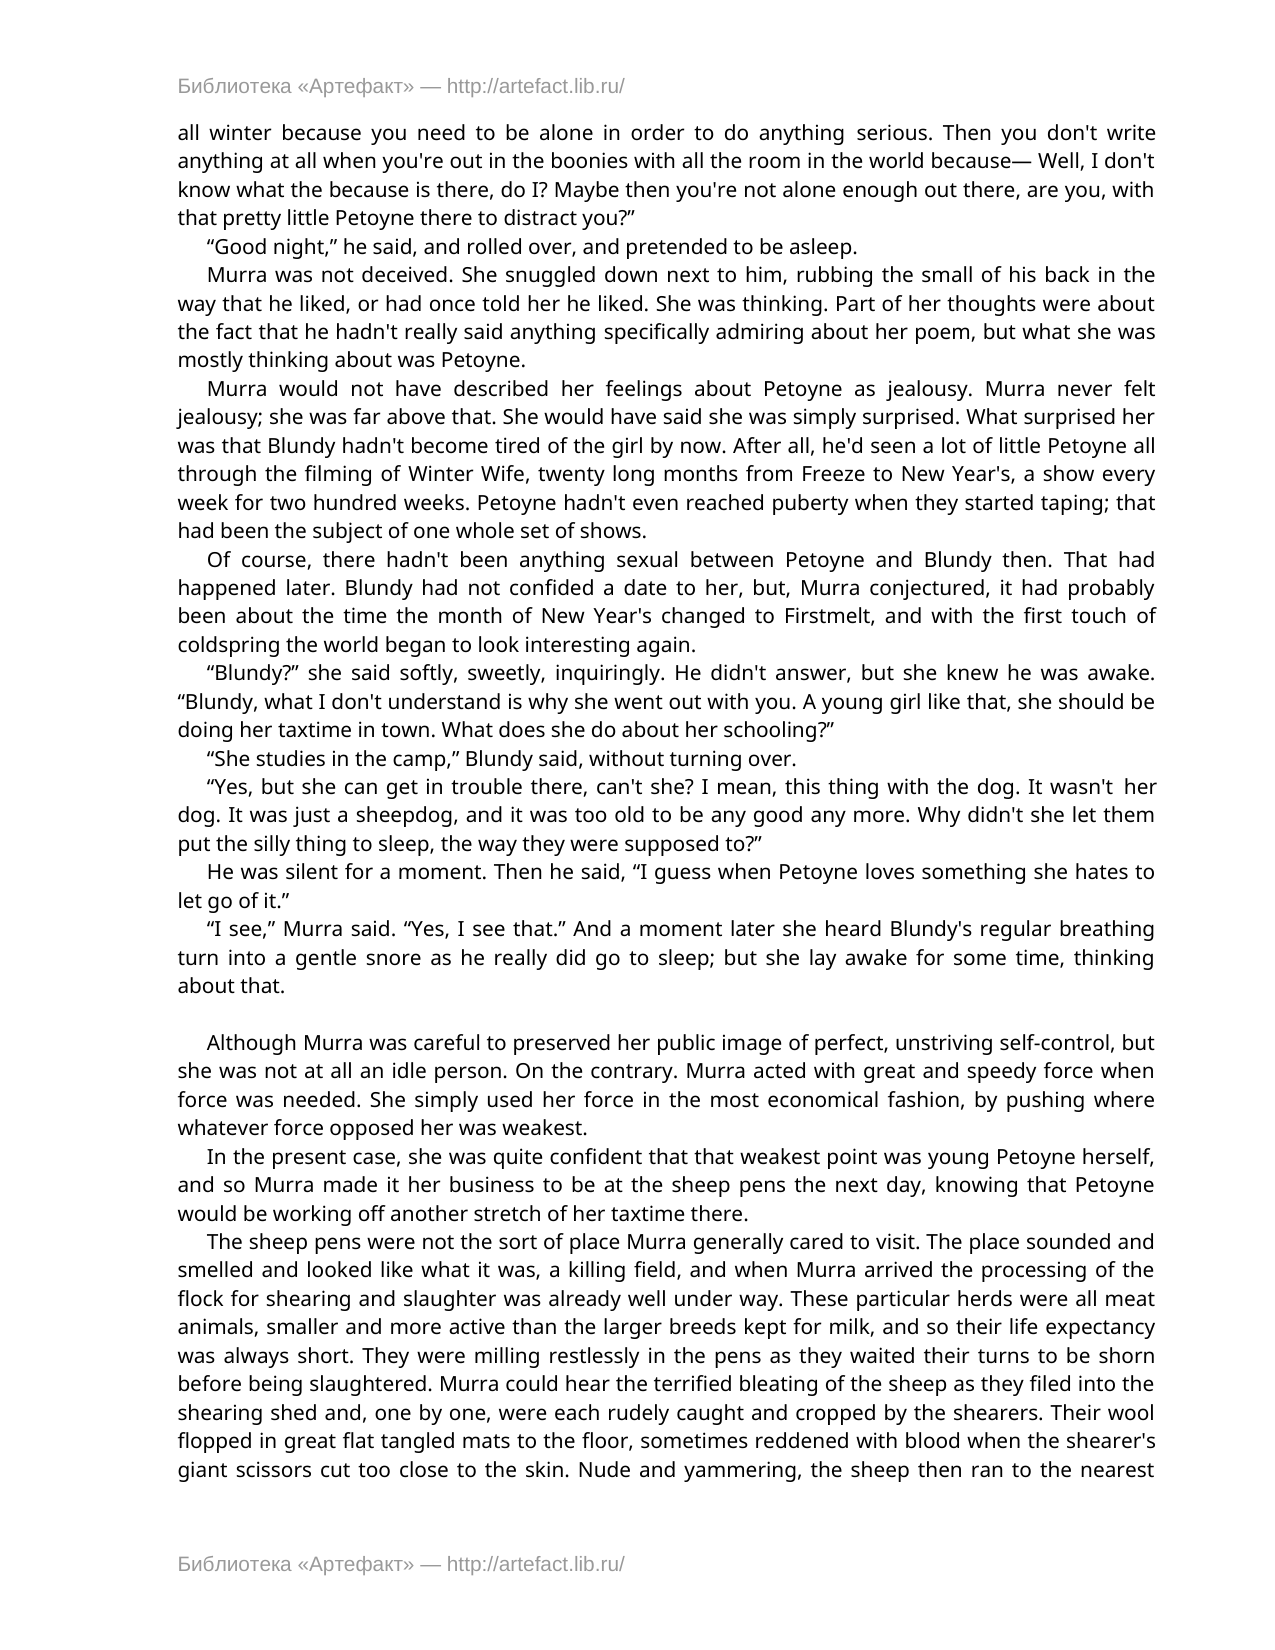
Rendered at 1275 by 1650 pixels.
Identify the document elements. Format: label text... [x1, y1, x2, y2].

text Although Murra was careful to preserved her public image of perfect, unstriving self-control, but she was not at all an idle person. On the contrary. Murra acted with great and speedy force when force was needed. She simply used her force in the most economical fashion, by pushing where whatever force opposed her was weakest. [177, 1028, 1157, 1142]
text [177, 1227, 1157, 1483]
text “Yes, but she can get in trouble there, can't she? I mean, this thing with the dog. It wasn't her dog. It was just a sheepdog, and it was too old to be any good any more. Why didn't she let them put the silly thing to sleep, the way they were supposed to?” [177, 772, 1157, 857]
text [177, 118, 1157, 232]
text “Blundy?” she said softly, sweetly, inquiringly. He didn't answer, but she knew he was awake. “Blundy, what I don't understand is why she went out with you. A young girl like that, she should be doing her taxtime in town. What does she do about her schooling?” [177, 658, 1157, 744]
text “She studies in the camp,” Blundy said, without turning over. [177, 744, 1157, 772]
text Murra would not have described her feelings about Petoyne as jealousy. Murra never felt jealousy; she was far above that. She would have said she was simply surprised. What surprised her was that Blundy hadn't become tired of the girl by now. After all, he'd seen a lot of little Petoyne all through the filming of Winter Wife, twenty long months from Freeze to New Year's, a show every week for two hundred weeks. Petoyne hadn't even reached puberty when they started taping; that had been the subject of one whole set of shows. [177, 374, 1157, 545]
text In the present case, she was quite confident that that weakest point was young Petoyne herself, and so Murra made it her business to be at the sheep pens the next day, knowing that Petoyne would be working off another stretch of her taxtime there. [177, 1142, 1157, 1227]
text “I see,” Murra said. “Yes, I see that.” And a moment later she heard Blundy's regular breathing turn into a gentle snore as he really did go to sleep; but she lay awake for some time, thinking about that. [177, 914, 1157, 1000]
text Of course, there hadn't been anything sexual between Petoyne and Blundy then. That had happened later. Blundy had not confided a date to her, but, Murra conjectured, it had probably been about the time the month of New Year's changed to Firstmelt, and with the first touch of coldspring the world began to look interesting again. [177, 545, 1157, 658]
text Murra was not deceived. She snuggled down next to him, rubbing the small of his back in the way that he liked, or had once told her he liked. She was thinking. Part of her thoughts were about the fact that he hadn't really said anything specifically admiring about her poem, but what she was mostly thinking about was Petoyne. [177, 260, 1157, 374]
text He was silent for a moment. Then he said, “I guess when Petoyne loves something she hates to let go of it.” [177, 857, 1157, 914]
text “Good night,” he said, and rolled over, and pretended to be asleep. [177, 232, 1157, 260]
